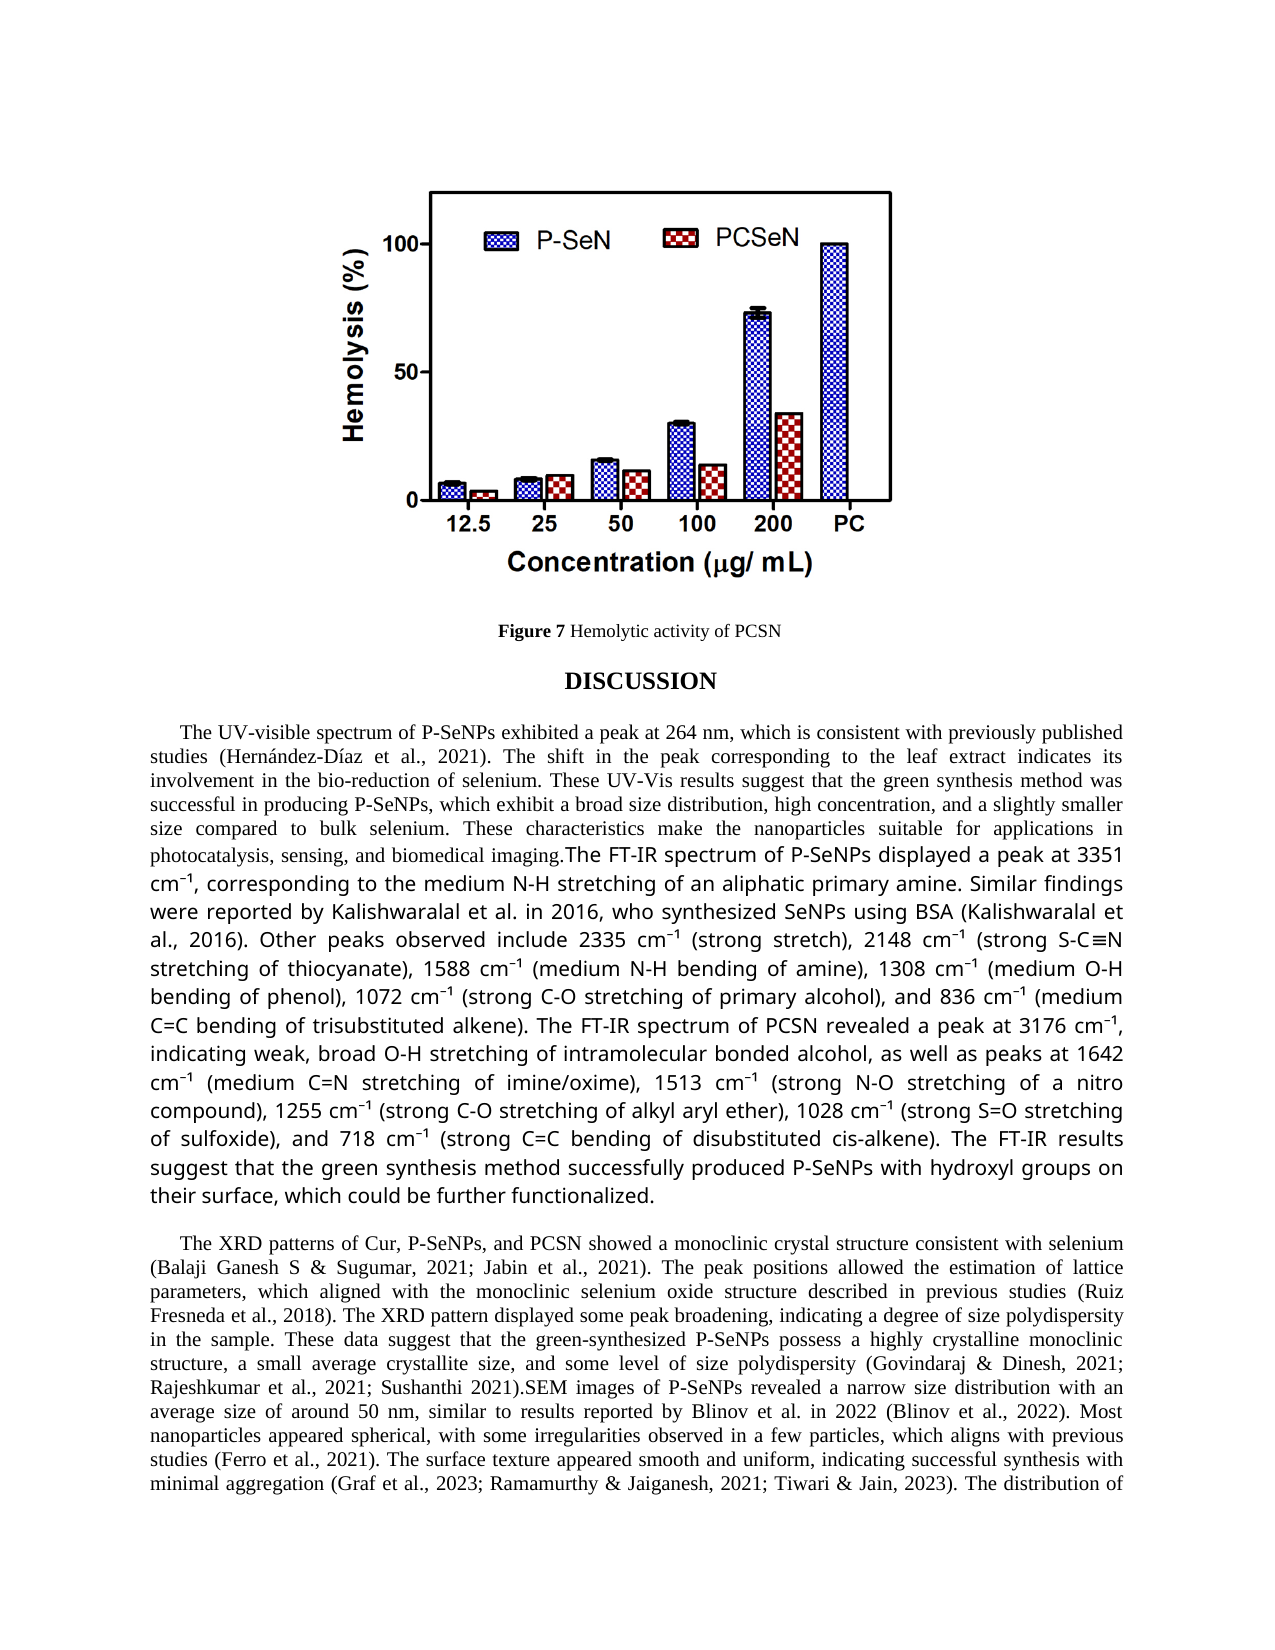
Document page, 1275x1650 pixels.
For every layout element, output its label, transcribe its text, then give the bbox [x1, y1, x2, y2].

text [150, 1231, 1125, 1495]
picture [315, 150, 960, 599]
text The UV-visible spectrum of P-SeNPs exhibited a peak at 264 nm, which is consistent with previously published studies (Hernández-Díaz et al., 2021). The shift in the peak corresponding to the leaf extract indicates its involvement in the bio-reduction of selenium. These UV-Vis results suggest that the green synthesis method was successful in producing P-SeNPs, which exhibit a broad size distribution, high concentration, and a slightly smaller size compared to bulk selenium. These characteristics make the nanoparticles suitable for applications in photocatalysis, sensing, and biomedical imaging.The FT-IR spectrum of P-SeNPs displayed a peak at 3351 cm⁻¹, corresponding to the medium N-H stretching of an aliphatic primary amine. Similar findings were reported by Kalishwaralal et al. in 2016, who synthesized SeNPs using BSA (Kalishwaralal et al., 2016). Other peaks observed include 2335 cm⁻¹ (strong stretch), 2148 cm⁻¹ (strong S-C≡N stretching of thiocyanate), 1588 cm⁻¹ (medium N-H bending of amine), 1308 cm⁻¹ (medium O-H bending of phenol), 1072 cm⁻¹ (strong C-O stretching of primary alcohol), and 836 cm⁻¹ (medium C=C bending of trisubstituted alkene). The FT-IR spectrum of PCSN revealed a peak at 3176 cm⁻¹, indicating weak, broad O-H stretching of intramolecular bonded alcohol, as well as peaks at 1642 cm⁻¹ (medium C=N stretching of imine/oxime), 1513 cm⁻¹ (strong N-O stretching of a nitro compound), 1255 cm⁻¹ (strong C-O stretching of alkyl aryl ether), 1028 cm⁻¹ (strong S=O stretching of sulfoxide), and 718 cm⁻¹ (strong C=C bending of disubstituted cis-alkene). The FT-IR results suggest that the green synthesis method successfully produced P-SeNPs with hydroxyl groups on their surface, which could be further functionalized. [150, 720, 1125, 1210]
text Figure 7 Hemolytic activity of PCSN [150, 619, 1125, 641]
subtitle DISCUSSION [150, 666, 1125, 695]
